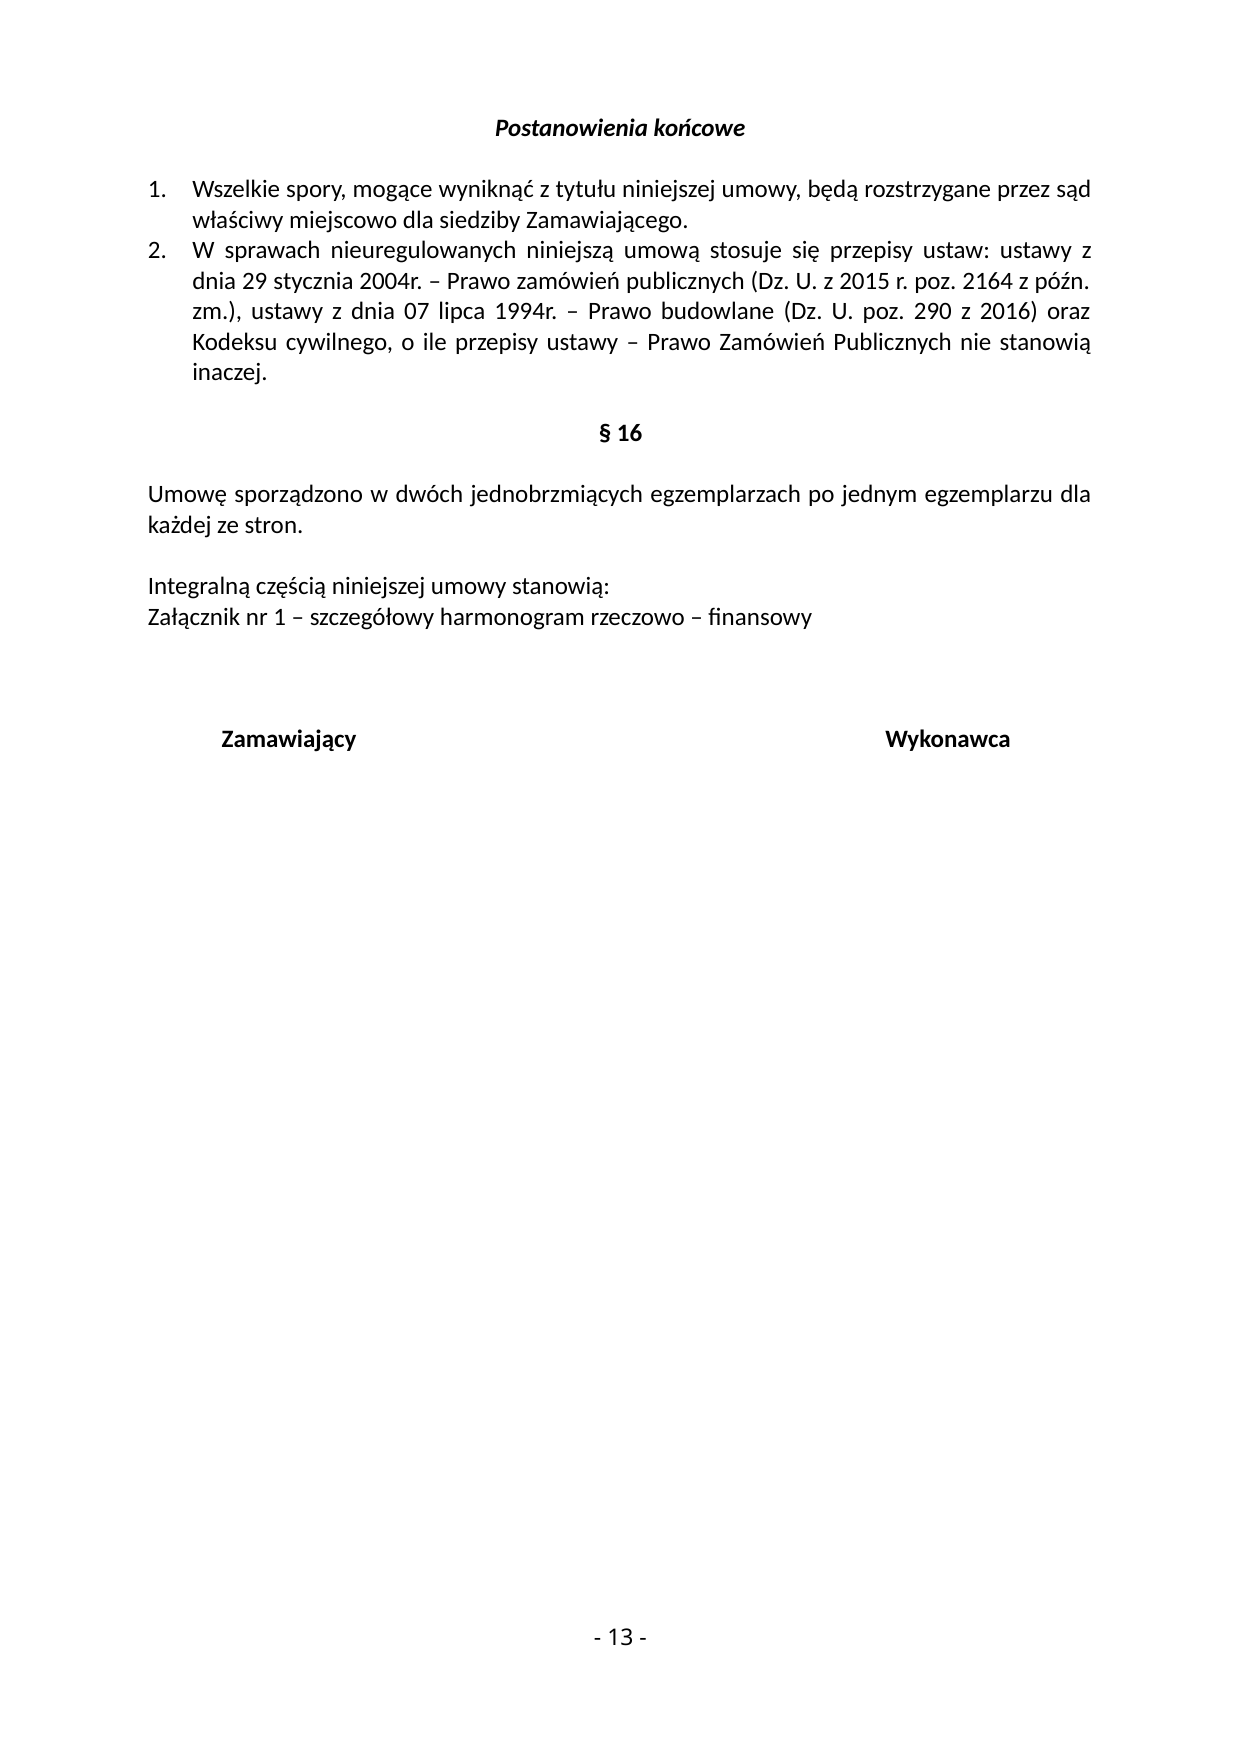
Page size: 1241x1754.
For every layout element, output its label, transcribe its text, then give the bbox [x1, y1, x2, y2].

text Zamawiający Wykonawca [221, 723, 1093, 753]
text 1. Wszelkie spory, mogące wyniknąć z tytułu niniejszej umowy, będą rozstrzygane przez sąd właściwy miejscowo dla siedziby Zamawiającego. [148, 173, 1093, 234]
text Postanowienia końcowe [148, 112, 1093, 143]
text Załącznik nr 1 – szczegółowy harmonogram rzeczowo – finansowy [148, 601, 1093, 631]
text Integralną częścią niniejszej umowy stanowią: [148, 570, 1093, 601]
text Umowę sporządzono w dwóch jednobrzmiących egzemplarzach po jednym egzemplarzu dla każdej ze stron. [148, 479, 1093, 540]
text 2. W sprawach nieuregulowanych niniejszą umową stosuje się przepisy ustaw: ustawy z dnia 29 stycznia 2004r. – Prawo zamówień publicznych (Dz. U. z 2015 r. poz. 2164 z późn. zm.), ustawy z dnia 07 lipca 1994r. – Prawo budowlane (Dz. U. poz. 290 z 2016) oraz Kodeksu cywilnego, o ile przepisy ustawy – Prawo Zamówień Publicznych nie stanowią inaczej. [148, 234, 1093, 387]
text § 16 [148, 418, 1093, 448]
